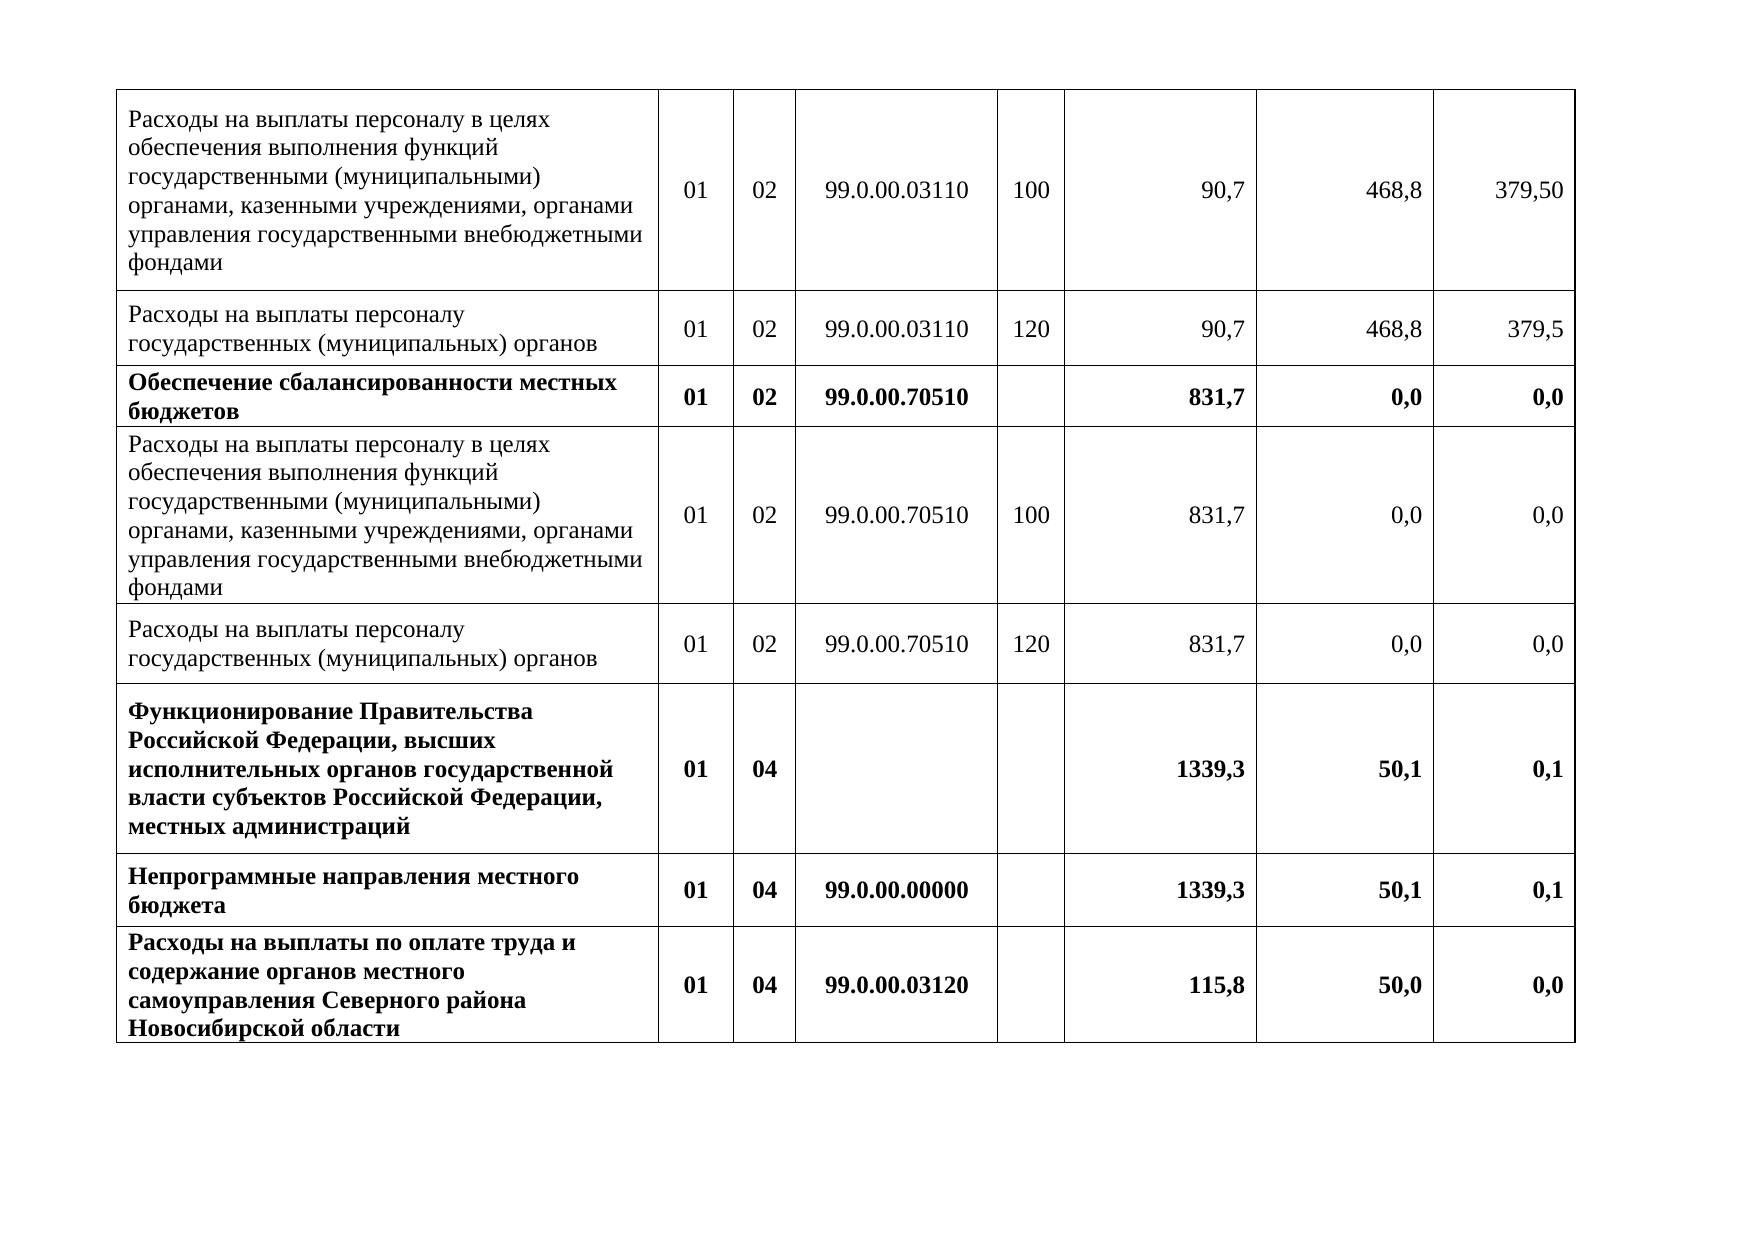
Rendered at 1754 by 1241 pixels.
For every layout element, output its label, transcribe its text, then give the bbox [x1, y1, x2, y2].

table_cell 99.0.00.03110 [796, 90, 997, 290]
table_cell 1339,3 [1065, 684, 1256, 853]
table_cell 0,0 [1257, 604, 1433, 682]
table_cell 0,0 [1434, 604, 1574, 682]
table_cell 100 [998, 90, 1064, 290]
table_cell Функционирование Правительства Российской Федерации, высших исполнительных органов государственной власти субъектов Российской Федерации, местных администраций [117, 684, 658, 853]
table_cell 0,1 [1434, 684, 1574, 853]
table_cell 379,50 [1434, 90, 1574, 290]
table_cell 04 [734, 854, 795, 926]
table_cell 379,5 [1434, 291, 1574, 365]
table_cell Обеспечение сбалансированности местных бюджетов [117, 366, 658, 426]
table_cell 01 [659, 427, 733, 603]
table_cell 120 [998, 291, 1064, 365]
table_cell 0,0 [1257, 427, 1433, 603]
table_cell 02 [734, 604, 795, 682]
table_cell 01 [659, 291, 733, 365]
table_cell 115,8 [1065, 927, 1256, 1042]
table_cell 0,0 [1257, 366, 1433, 426]
table_cell Расходы на выплаты персоналу в целях обеспечения выполнения функций государственными (муниципальными) органами, казенными учреждениями, органами управления государственными внебюджетными фондами [117, 90, 658, 290]
table_cell 01 [659, 90, 733, 290]
table_cell 02 [734, 291, 795, 365]
table_cell 04 [734, 927, 795, 1042]
table_cell 02 [734, 90, 795, 290]
table_cell 99.0.00.70510 [796, 366, 997, 426]
table_cell 90,7 [1065, 90, 1256, 290]
table_cell Расходы на выплаты по оплате труда и содержание органов местного самоуправления Северного района Новосибирской области [117, 927, 658, 1042]
table_cell 0,0 [1434, 366, 1574, 426]
table_cell [998, 684, 1064, 853]
table_cell Расходы на выплаты персоналу государственных (муниципальных) органов [117, 291, 658, 365]
table_cell 01 [659, 604, 733, 682]
table_cell 831,7 [1065, 427, 1256, 603]
table_cell 468,8 [1257, 90, 1433, 290]
table_cell [998, 366, 1064, 426]
table_cell Расходы на выплаты персоналу государственных (муниципальных) органов [117, 604, 658, 682]
table_cell 99.0.00.03120 [796, 927, 997, 1042]
table_cell 99.0.00.70510 [796, 604, 997, 682]
table_cell 1339,3 [1065, 854, 1256, 926]
table_cell 04 [734, 684, 795, 853]
table_cell Непрограммные направления местного бюджета [117, 854, 658, 926]
table_cell [796, 684, 997, 853]
table_cell 0,0 [1434, 927, 1574, 1042]
table_cell 01 [659, 854, 733, 926]
table_cell 468,8 [1257, 291, 1433, 365]
table_cell 50,0 [1257, 927, 1433, 1042]
table_cell 90,7 [1065, 291, 1256, 365]
table_cell Расходы на выплаты персоналу в целях обеспечения выполнения функций государственными (муниципальными) органами, казенными учреждениями, органами управления государственными внебюджетными фондами [117, 427, 658, 603]
table_cell 0,0 [1434, 427, 1574, 603]
table_cell 99.0.00.00000 [796, 854, 997, 926]
table_cell 831,7 [1065, 604, 1256, 682]
table_cell 02 [734, 427, 795, 603]
table_cell 99.0.00.70510 [796, 427, 997, 603]
table_cell 120 [998, 604, 1064, 682]
table_cell 100 [998, 427, 1064, 603]
table_cell [998, 854, 1064, 926]
table_cell [998, 927, 1064, 1042]
table_cell 01 [659, 366, 733, 426]
table_cell 831,7 [1065, 366, 1256, 426]
table_cell 02 [734, 366, 795, 426]
table_cell 0,1 [1434, 854, 1574, 926]
table_cell 01 [659, 927, 733, 1042]
table_cell 50,1 [1257, 854, 1433, 926]
table_cell 99.0.00.03110 [796, 291, 997, 365]
table_cell 01 [659, 684, 733, 853]
table_cell 50,1 [1257, 684, 1433, 853]
